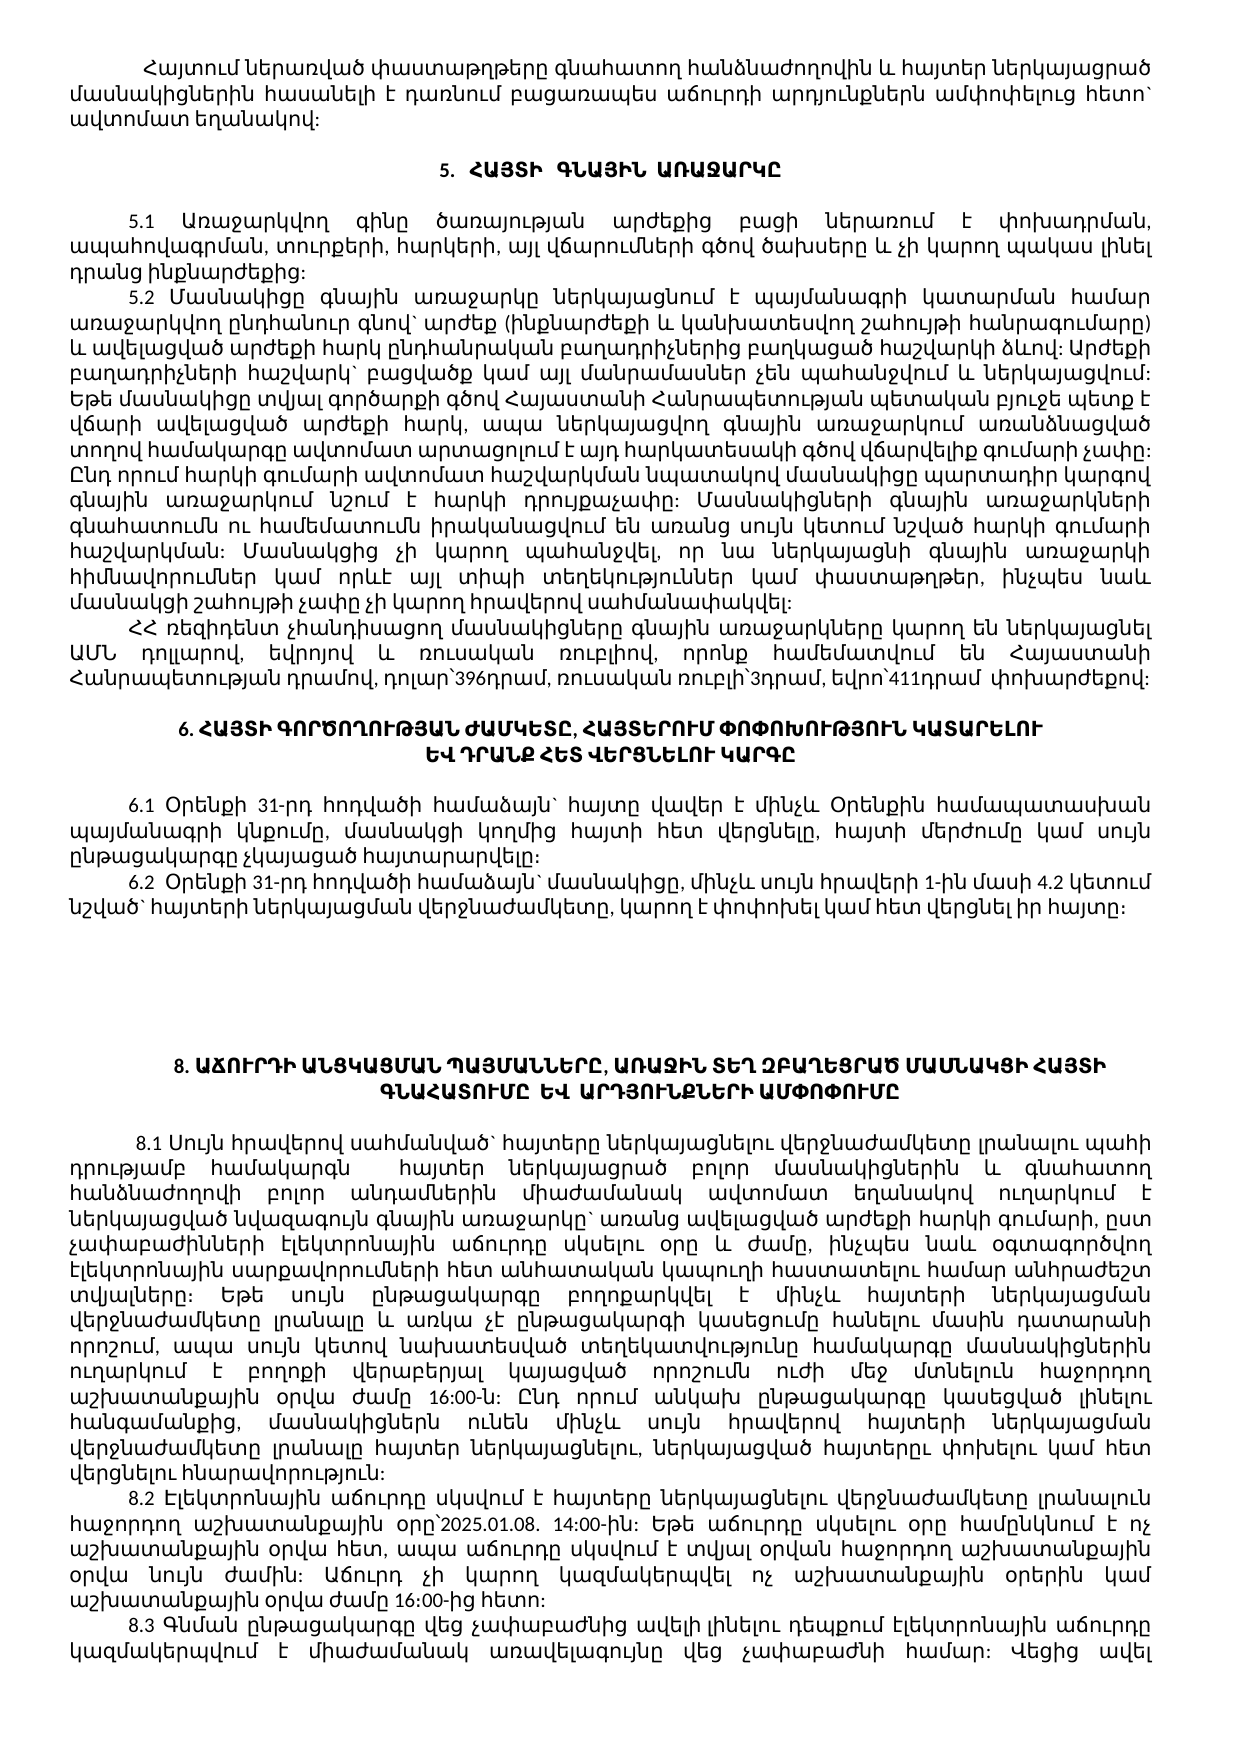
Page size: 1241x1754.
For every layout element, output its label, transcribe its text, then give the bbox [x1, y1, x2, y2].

text Հայտում ներառված փաստաթղթերը գնահատող հանձնաժողովին և հայտեր ներկայացրած մասնակիցներին հասանելի է դառնում բացառապես աճուրդի արդյունքներն ամփոփելուց հետո` ավտոմատ եղանակով: [69, 56, 1152, 132]
text 6.1 Օրենքի 31-րդ հոդվածի համաձայն` հայտը վավեր է մինչև Օրենքին համապատասխան պայմանագրի կնքումը, մասնակցի կողմից հայտի հետ վերցնելը, հայտի մերժումը կամ սույն ընթացակարգը չկայացած հայտարարվելը։ [69, 793, 1152, 869]
text 6. ՀԱՅՏԻ ԳՈՐԾՈՂՈՒԹՅԱՆ ԺԱՄԿԵՏԸ, ՀԱՅՏԵՐՈՒՄ ՓՈՓՈԽՈՒԹՅՈՒՆ ԿԱՏԱՐԵԼՈՒ [69, 716, 1152, 742]
text ԵՎ ԴՐԱՆՔ ՀԵՏ ՎԵՐՑՆԵԼՈՒ ԿԱՐԳԸ [69, 742, 1152, 767]
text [69, 1613, 1152, 1663]
text ՀՀ ռեզիդենտ չհանդիսացող մասնակիցները գնային առաջարկները կարող են ներկայացնել ԱՄՆ դոլլարով, եվրոյով և ռուսական ռուբլիով, որոնք համեմատվում են Հայաստանի Հանրապետության դրամով, դոլար՝396դրամ, ռուսական ռուբլի՝3դրամ, եվրո՝411դրամ փոխարժեքով: [69, 615, 1152, 691]
text 8. ԱՃՈՒՐԴԻ ԱՆՑԿԱՑՄԱՆ ՊԱՅՄԱՆՆԵՐԸ, ԱՌԱՋԻՆ ՏԵՂ ԶԲԱՂԵՑՐԱԾ ՄԱՍՆԱԿՑԻ ՀԱՅՏԻ [69, 1053, 1152, 1079]
text 8.2 Էլեկտրոնային աճուրդը սկսվում է հայտերը ներկայացնելու վերջնաժամկետը լրանալուն հաջորդող աշխատանքային օրը՝2025.01.08. 14:00 -ին: Եթե աճուրդը սկսելու օրը համընկնում է ոչ աշխատանքային օրվա հետ, ապա աճուրդը սկսվում է տվյալ օրվան հաջորդող աշխատանքային օրվա նույն ժամին: Աճուրդ չի կարող կազմակերպվել ոչ աշխատանքային օրերին կամ աշխատանքային օրվա ժամը 16։00-ից հետո: [69, 1486, 1152, 1613]
text ԳՆԱՀԱՏՈՒՄԸ ԵՎ ԱՐԴՅՈՒՆՔՆԵՐԻ ԱՄՓՈՓՈՒՄԸ [69, 1079, 1152, 1104]
text 8.1 Սույն հրավերով սահմանված` հայտերը ներկայացնելու վերջնաժամկետը լրանալու պահի դրությամբ համակարգն հայտեր ներկայացրած բոլոր մասնակիցներին և գնահատող հանձնաժողովի բոլոր անդամներին միաժամանակ ավտոմատ եղանակով ուղարկում է ներկայացված նվազագույն գնային առաջարկը` առանց ավելացված արժեքի հարկի գումարի, ըստ չափաբաժինների էլեկտրոնային աճուրդը սկսելու օրը և ժամը, ինչպես նաև օգտագործվող էլեկտրոնային սարքավորումների հետ անհատական կապուղի հաստատելու համար անհրաժեշտ տվյալները։ Եթե սույն ընթացակարգը բողոքարկվել է մինչև հայտերի ներկայացման վերջնաժամկետը լրանալը և առկա չէ ընթացակարգի կասեցումը հանելու մասին դատարանի որոշում, ապա սույն կետով նախատեսված տեղեկատվությունը համակարգը մասնակիցներին ուղարկում է բողոքի վերաբերյալ կայացված որոշումն ուժի մեջ մտնելուն հաջորդող աշխատանքային օրվա ժամը 16:00-ն: Ընդ որում անկախ ընթացակարգը կասեցված լինելու հանգամանքից, մասնակիցներն ունեն մինչև սույն հրավերով հայտերի ներկայացման վերջնաժամկետը լրանալը հայտեր ներկայացնելու, ներկայացված հայտերըւ փոխելու կամ հետ վերցնելու հնարավորություն: [69, 1130, 1152, 1486]
text 5.2 Մասնակիցը գնային առաջարկը ներկայացնում է պայմանագրի կատարման համար առաջարկվող ընդհանուր գնով` արժեք (ինքնարժեքի և կանխատեսվող շահույթի հանրագումարը) և ավելացված արժեքի հարկ ընդհանրական բաղադրիչներից բաղկացած հաշվարկի ձևով: Արժեքի բաղադրիչների հաշվարկ` բացվածք կամ այլ մանրամասներ չեն պահանջվում և ներկայացվում: Եթե մասնակիցը տվյալ գործարքի գծով Հայաստանի Հանրապետության պետական բյուջե պետք է վճարի ավելացված արժեքի հարկ, ապա ներկայացվող գնային առաջարկում առանձնացված տողով համակարգը ավտոմատ արտացոլում է այդ հարկատեսակի գծով վճարվելիք գումարի չափը: Ընդ որում հարկի գումարի ավտոմատ հաշվարկման նպատակով մասնակիցը պարտադիր կարգով գնային առաջարկում նշում է հարկի դրույքաչափը: Մասնակիցների գնային առաջարկների գնահատումն ու համեմատումն իրականացվում են առանց սույն կետում նշված հարկի գումարի հաշվարկման: Մասնակցից չի կարող պահանջվել, որ նա ներկայացնի գնային առաջարկի հիմնավորումներ կամ որևէ այլ տիպի տեղեկություններ կամ փաստաթղթեր, ինչպես նաև մասնակցի շահույթի չափը չի կարող հրավերով սահմանափակվել: [69, 284, 1152, 615]
text 6.2 Օրենքի 31-րդ հոդվածի համաձայն` մասնակիցը, մինչև սույն հրավերի 1-ին մասի 4.2 կետում նշված` հայտերի ներկայացման վերջնաժամկետը, կարող է փոփոխել կամ հետ վերցնել իր հայտը։ [69, 869, 1152, 920]
text 5.1 Առաջարկվող գինը ծառայության արժեքից բացի ներառում է փոխադրման, ապահովագրման, տուրքերի, հարկերի, այլ վճարումների գծով ծախսերը և չի կարող պակաս լինել դրանց ինքնարժեքից: [69, 208, 1152, 284]
text 5. ՀԱՅՏԻ ԳՆԱՅԻՆ ԱՌԱՋԱՐԿԸ [69, 157, 1152, 183]
